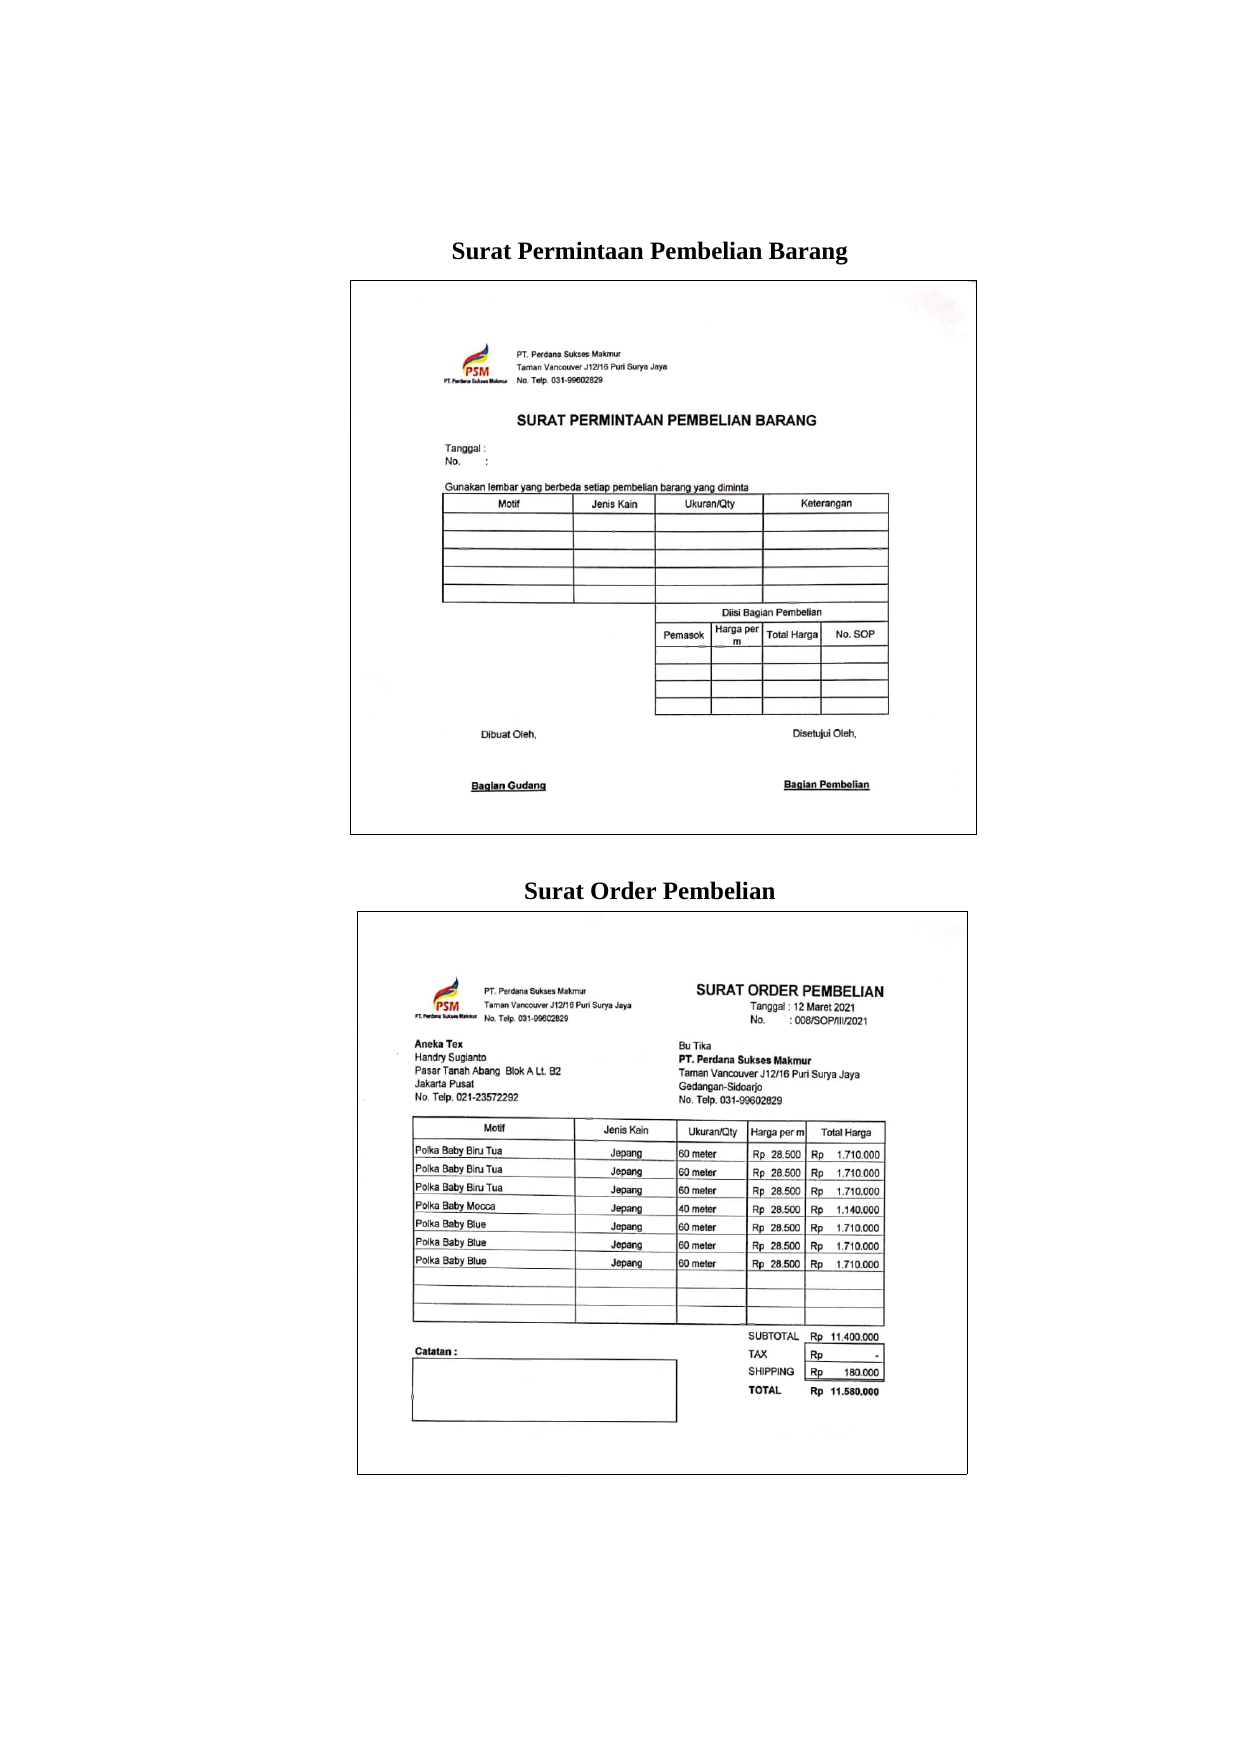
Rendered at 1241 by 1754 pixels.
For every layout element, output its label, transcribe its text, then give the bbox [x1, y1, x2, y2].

picture [358, 912, 967, 1474]
text Surat Order Pembelian [236, 876, 1063, 904]
picture [351, 281, 976, 834]
text Surat Permintaan Pembelian Barang [236, 236, 1063, 265]
